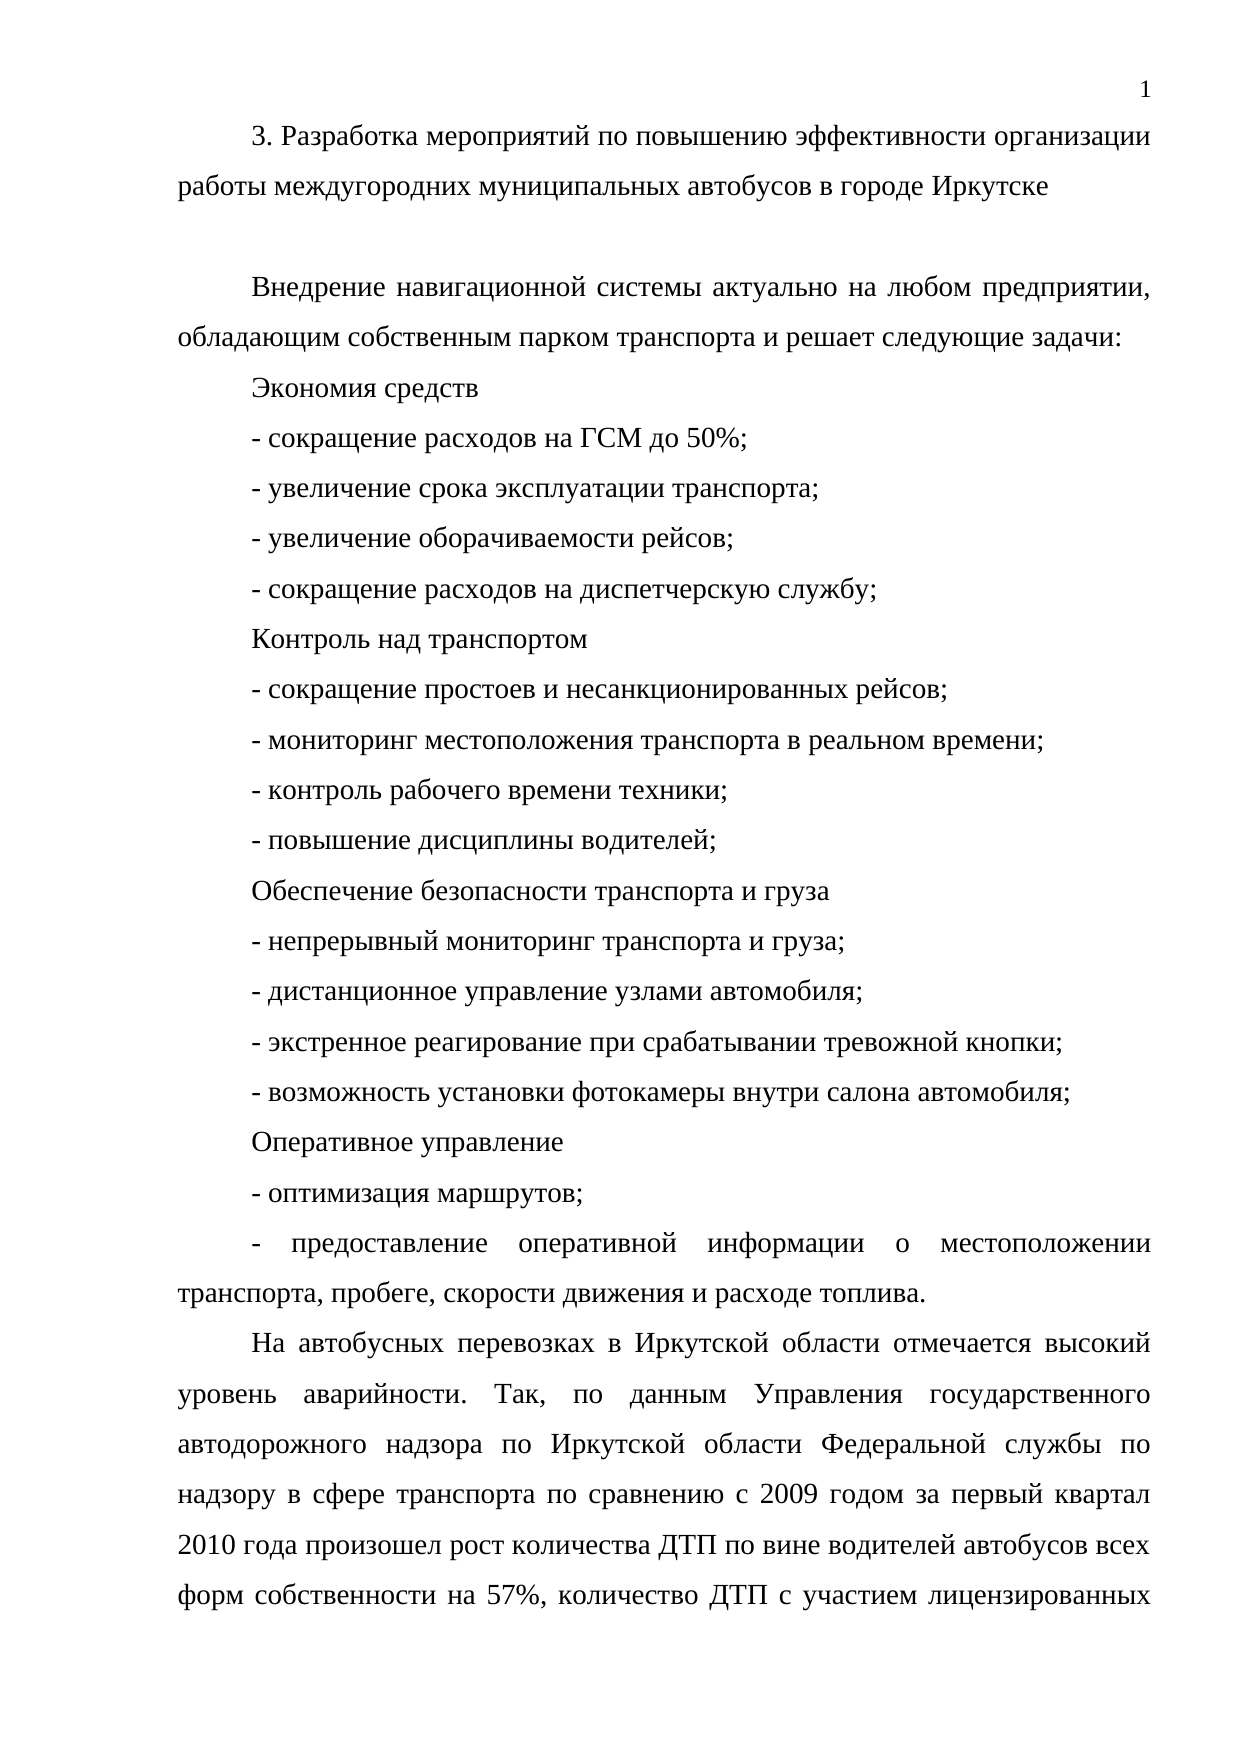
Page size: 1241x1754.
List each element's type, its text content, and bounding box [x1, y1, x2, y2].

text - сокращение расходов на диспетчерскую службу; [177, 571, 1152, 604]
text - предоставление оперативной информации о местоположении транспорта, пробеге, скорости движения и расходе топлива. [177, 1225, 1152, 1309]
text - дистанционное управление узлами автомобиля; [177, 973, 1152, 1007]
text Контроль над транспортом [177, 621, 1152, 655]
text Обеспечение безопасности транспорта и груза [177, 873, 1152, 906]
text - увеличение оборачиваемости рейсов; [177, 521, 1152, 554]
text - сокращение простоев и несанкционированных рейсов; [177, 672, 1152, 705]
text - непрерывный мониторинг транспорта и груза; [177, 923, 1152, 957]
text Оперативное управление [177, 1124, 1152, 1158]
text - сокращение расходов на ГСМ до 50%; [177, 420, 1152, 453]
text - экстренное реагирование при срабатывании тревожной кнопки; [177, 1024, 1152, 1057]
text - мониторинг местоположения транспорта в реальном времени; [177, 722, 1152, 755]
text - оптимизация маршрутов; [177, 1175, 1152, 1208]
text - повышение дисциплины водителей; [177, 822, 1152, 856]
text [177, 1326, 1152, 1611]
text - контроль рабочего времени техники; [177, 772, 1152, 806]
text - увеличение срока эксплуатации транспорта; [177, 470, 1152, 504]
text 3. Разработка мероприятий по повышению эффективности организации работы междугородних муниципальных автобусов в городе Иркутске [177, 118, 1152, 202]
text Экономия средств [177, 370, 1152, 403]
text - возможность установки фотокамеры внутри салона автомобиля; [177, 1074, 1152, 1108]
text Внедрение навигационной системы актуально на любом предприятии, обладающим собственным парком транспорта и решает следующие задачи: [177, 269, 1152, 353]
